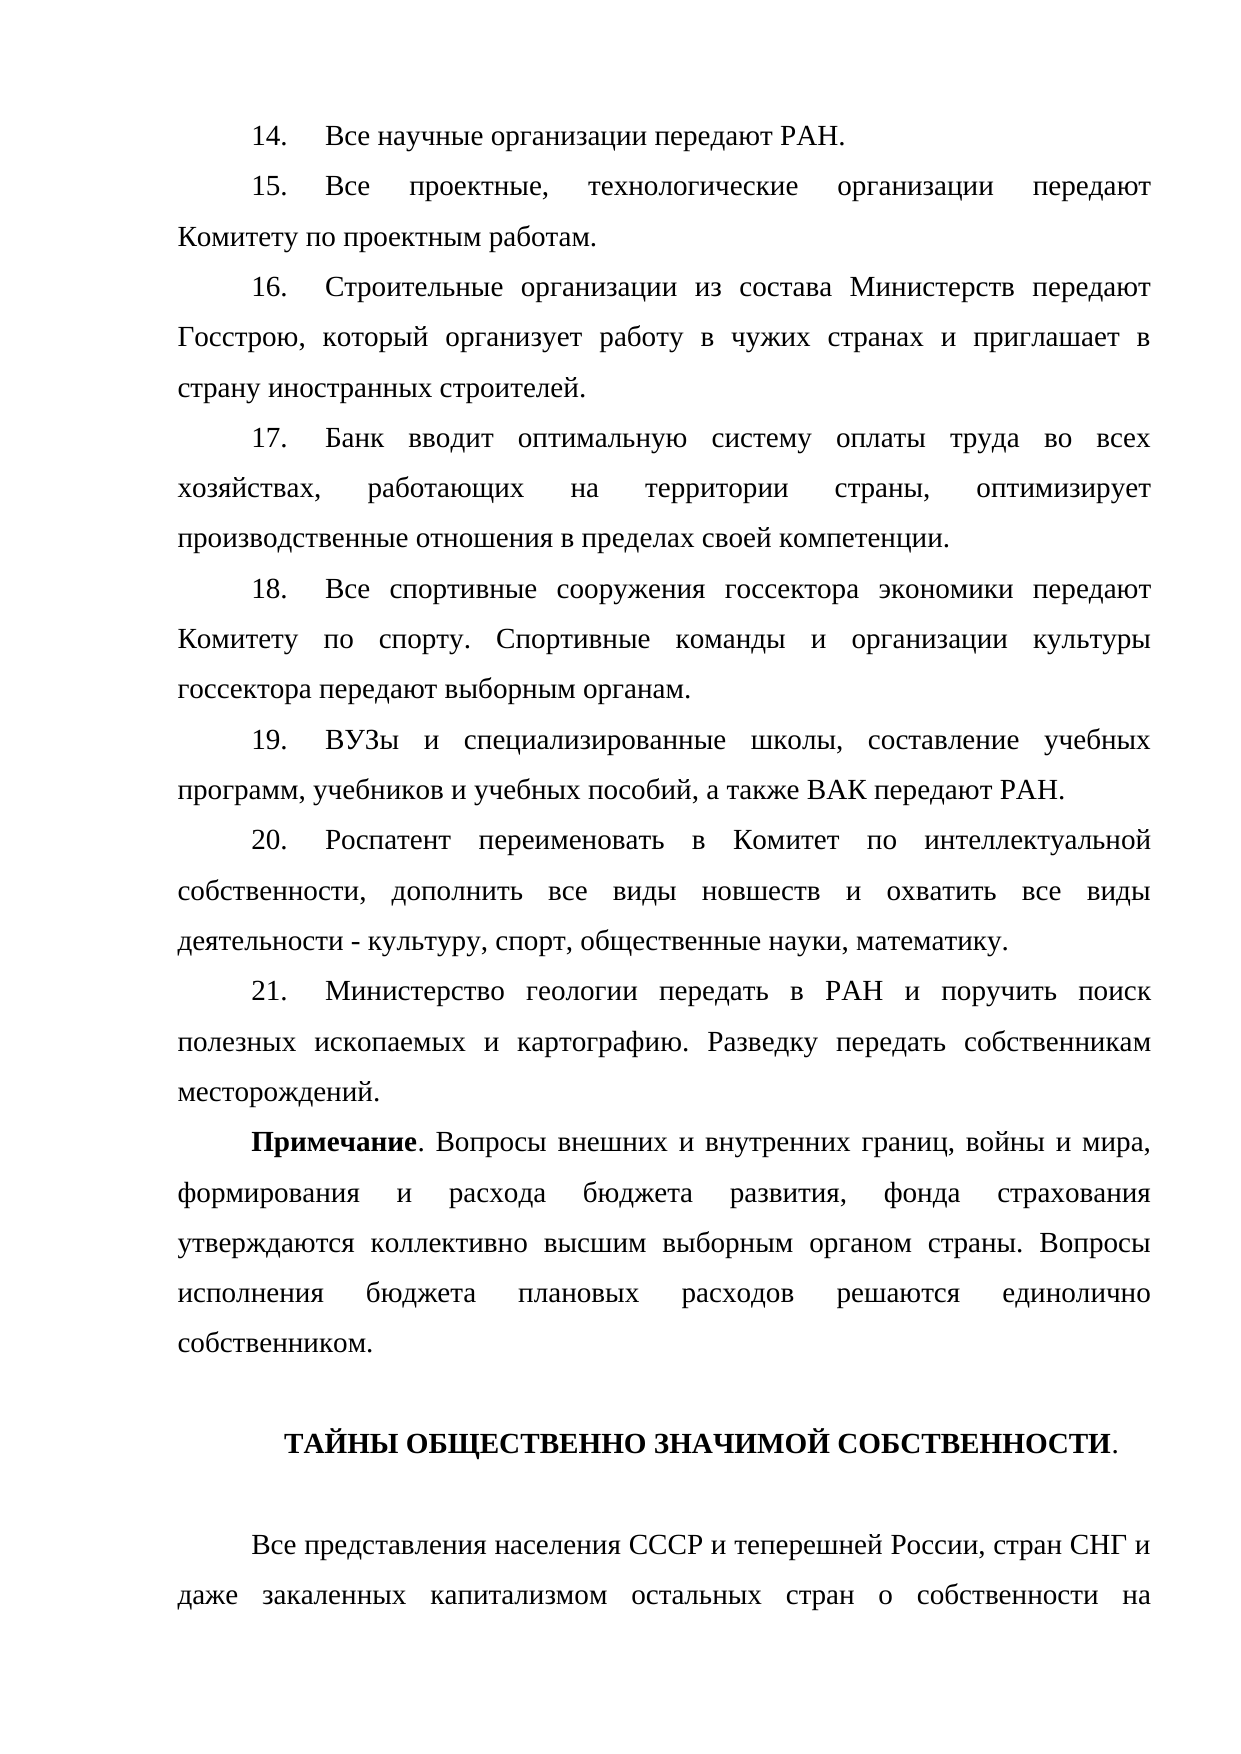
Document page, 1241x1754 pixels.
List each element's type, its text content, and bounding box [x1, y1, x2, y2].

list Министерство геологии передать в РАН и поручить поиск полезных ископаемых и картографию. Разведку передать собственникам месторождений. [177, 973, 1152, 1108]
text Примечание. Вопросы внешних и внутренних границ, войны и мира, формирования и расхода бюджета развития, фонда страхования утверждаются коллективно высшим выборным органом страны. Вопросы исполнения бюджета плановых расходов решаются единолично собственником. [177, 1124, 1152, 1359]
list Все проектные, технологические организации передают Комитету по проектным работам. [177, 168, 1152, 252]
list Все научные организации передают РАН. [177, 118, 1152, 152]
list Роспатент переименовать в Комитет по интеллектуальной собственности, дополнить все виды новшеств и охватить все виды деятельности - культуру, спорт, общественные науки, математику. [177, 822, 1152, 957]
list Все спортивные сооружения госсектора экономики передают Комитету по спорту. Спортивные команды и организации культуры госсектора передают выборным органам. [177, 571, 1152, 705]
list ВУЗы и специализированные школы, составление учебных программ, учебников и учебных пособий, а также ВАК передают РАН. [177, 722, 1152, 806]
list Банк вводит оптимальную систему оплаты труда во всех хозяйствах, работающих на территории страны, оптимизирует производственные отношения в пределах своей компетенции. [177, 420, 1152, 554]
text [177, 1527, 1152, 1611]
list Строительные организации из состава Министерств передают Госстрою, который организует работу в чужих странах и приглашает в страну иностранных строителей. [177, 269, 1152, 403]
text ТАЙНЫ ОБЩЕСТВЕННО ЗНАЧИМОЙ СОБСТВЕННОСТИ. [177, 1426, 1152, 1460]
